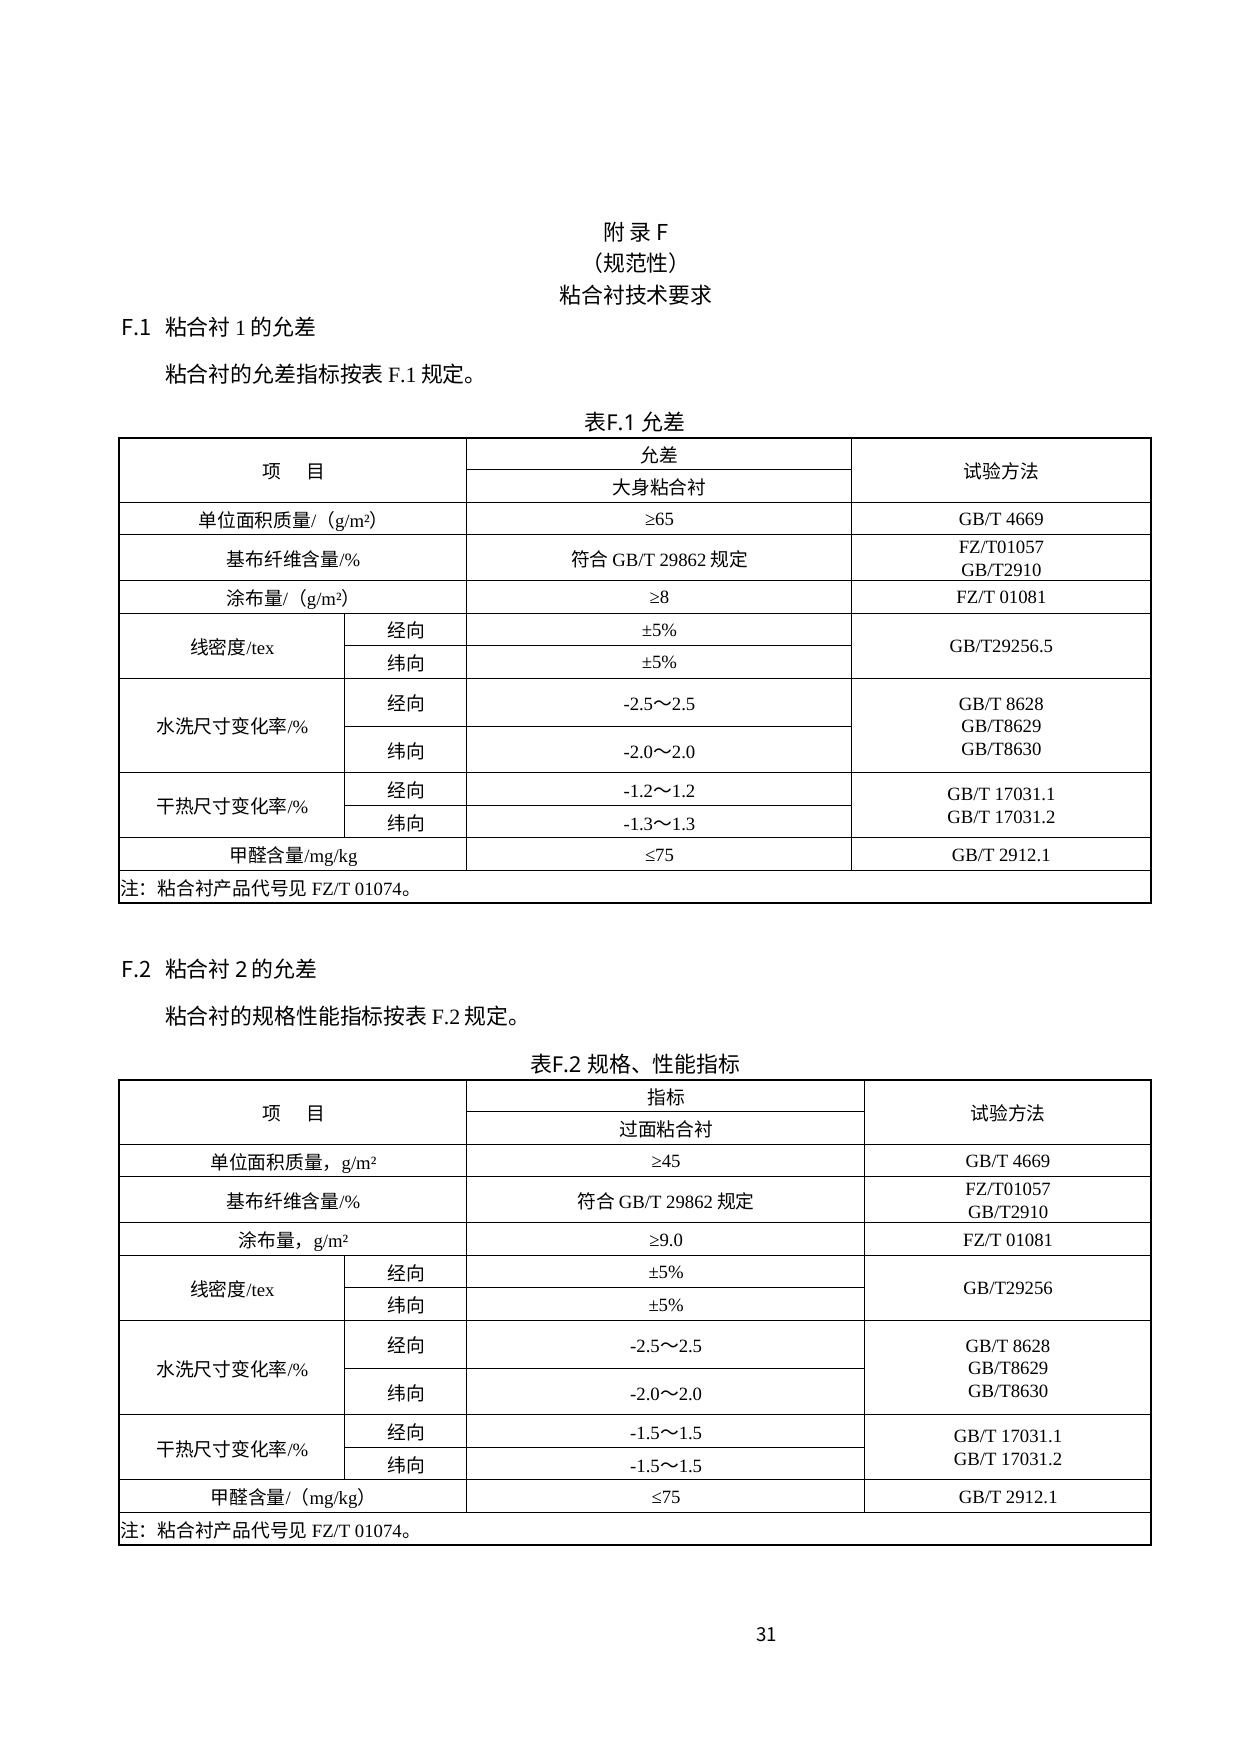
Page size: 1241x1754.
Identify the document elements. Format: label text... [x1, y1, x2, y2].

table_cell 甲醛含量/mg/kg [120, 838, 466, 870]
table_cell FZ/T01057 GB/T2910 [852, 535, 1150, 580]
table_cell -2.0～2.0 [467, 1369, 864, 1414]
table_cell FZ/T01057 GB/T2910 [865, 1177, 1150, 1222]
table_cell 经向 [345, 1256, 466, 1287]
table_cell 干热尺寸变化率/% [120, 773, 344, 837]
table_cell 经向 [345, 614, 466, 645]
table_cell ≥65 [467, 503, 851, 534]
table_cell FZ/T 01081 [852, 581, 1150, 612]
table_cell 涂布量/（g/m²） [120, 581, 466, 612]
table_cell 注：粘合衬产品代号见 FZ/T 01074。 [120, 871, 1150, 902]
table_cell -1.5～1.5 [467, 1415, 864, 1447]
subtitle （规范性） [121, 246, 1150, 278]
table_cell 纬向 [345, 806, 466, 837]
list 粘合衬2的允差 [121, 952, 1150, 983]
table_cell ±5% [467, 1288, 864, 1319]
table_cell -1.3～1.3 [467, 806, 851, 837]
table_cell 水洗尺寸变化率/% [120, 679, 344, 772]
table_header 指标 [467, 1081, 864, 1111]
table_cell ≥8 [467, 581, 851, 612]
table_header 试验方法 [865, 1081, 1150, 1144]
table_cell GB/T 8628 GB/T8629 GB/T8630 [852, 679, 1150, 772]
table_cell 注：粘合衬产品代号见 FZ/T 01074。 [120, 1513, 1150, 1544]
list 粘合衬1的允差 [121, 310, 1150, 341]
table_cell 纬向 [345, 1369, 466, 1414]
table_cell ≤75 [467, 838, 851, 870]
table_cell 纬向 [345, 646, 466, 677]
table_cell GB/T 8628 GB/T8629 GB/T8630 [865, 1321, 1150, 1414]
table_cell 经向 [345, 773, 466, 805]
table_cell 经向 [345, 679, 466, 726]
table_cell 单位面积质量，g/m² [120, 1145, 466, 1176]
table_cell -1.5～1.5 [467, 1448, 864, 1479]
table_cell ≥45 [467, 1145, 864, 1176]
table_cell GB/T 17031.1 GB/T 17031.2 [865, 1415, 1150, 1479]
table_cell 单位面积质量/（g/m²） [120, 503, 466, 534]
table_cell GB/T 2912.1 [852, 838, 1150, 870]
table_header 允差 [467, 439, 851, 469]
table_cell 符合GB/T 29862规定 [467, 1177, 864, 1222]
table_cell GB/T 17031.1 GB/T 17031.2 [852, 773, 1150, 837]
table_cell -2.0～2.0 [467, 727, 851, 772]
table_cell ±5% [467, 646, 851, 677]
table_cell GB/T 2912.1 [865, 1480, 1150, 1512]
table_cell 纬向 [345, 1448, 466, 1479]
table_cell 涂布量，g/m² [120, 1223, 466, 1254]
table_cell ±5% [467, 614, 851, 645]
list 允差 [123, 405, 1147, 437]
table_header 试验方法 [852, 439, 1150, 502]
table_cell 干热尺寸变化率/% [120, 1415, 344, 1479]
table_cell GB/T 4669 [852, 503, 1150, 534]
table_cell 线密度/tex [120, 614, 344, 677]
table_cell 线密度/tex [120, 1256, 344, 1319]
table_cell 经向 [345, 1321, 466, 1368]
table_cell 过面粘合衬 [467, 1112, 864, 1144]
table_cell 大身粘合衬 [467, 470, 851, 502]
table_cell 甲醛含量/（mg/kg） [120, 1480, 466, 1512]
text 粘合衬的规格性能指标按表F.2规定。 [121, 999, 1150, 1031]
text 粘合衬的允差指标按表F.1规定。 [121, 357, 1150, 389]
table_header 项 目 [120, 1081, 466, 1144]
table_cell 符合GB/T 29862规定 [467, 535, 851, 580]
table_cell 经向 [345, 1415, 466, 1447]
table_cell GB/T 4669 [865, 1145, 1150, 1176]
table_cell GB/T29256 [865, 1256, 1150, 1319]
table_header 项 目 [120, 439, 466, 502]
table_cell ≤75 [467, 1480, 864, 1512]
table_cell -2.5～2.5 [467, 1321, 864, 1368]
subtitle 粘合衬技术要求 [121, 278, 1150, 310]
table_cell 基布纤维含量/% [120, 535, 466, 580]
table_cell FZ/T 01081 [865, 1223, 1150, 1254]
table_cell 水洗尺寸变化率/% [120, 1321, 344, 1414]
table_cell ≥9.0 [467, 1223, 864, 1254]
table_cell 基布纤维含量/% [120, 1177, 466, 1222]
table_cell ±5% [467, 1256, 864, 1287]
table_cell -1.2～1.2 [467, 773, 851, 805]
table_cell 纬向 [345, 727, 466, 772]
table_cell 纬向 [345, 1288, 466, 1319]
table_cell GB/T29256.5 [852, 614, 1150, 677]
table_cell -2.5～2.5 [467, 679, 851, 726]
subtitle 附 录 F [121, 215, 1150, 246]
list 规格、性能指标 [123, 1047, 1147, 1079]
